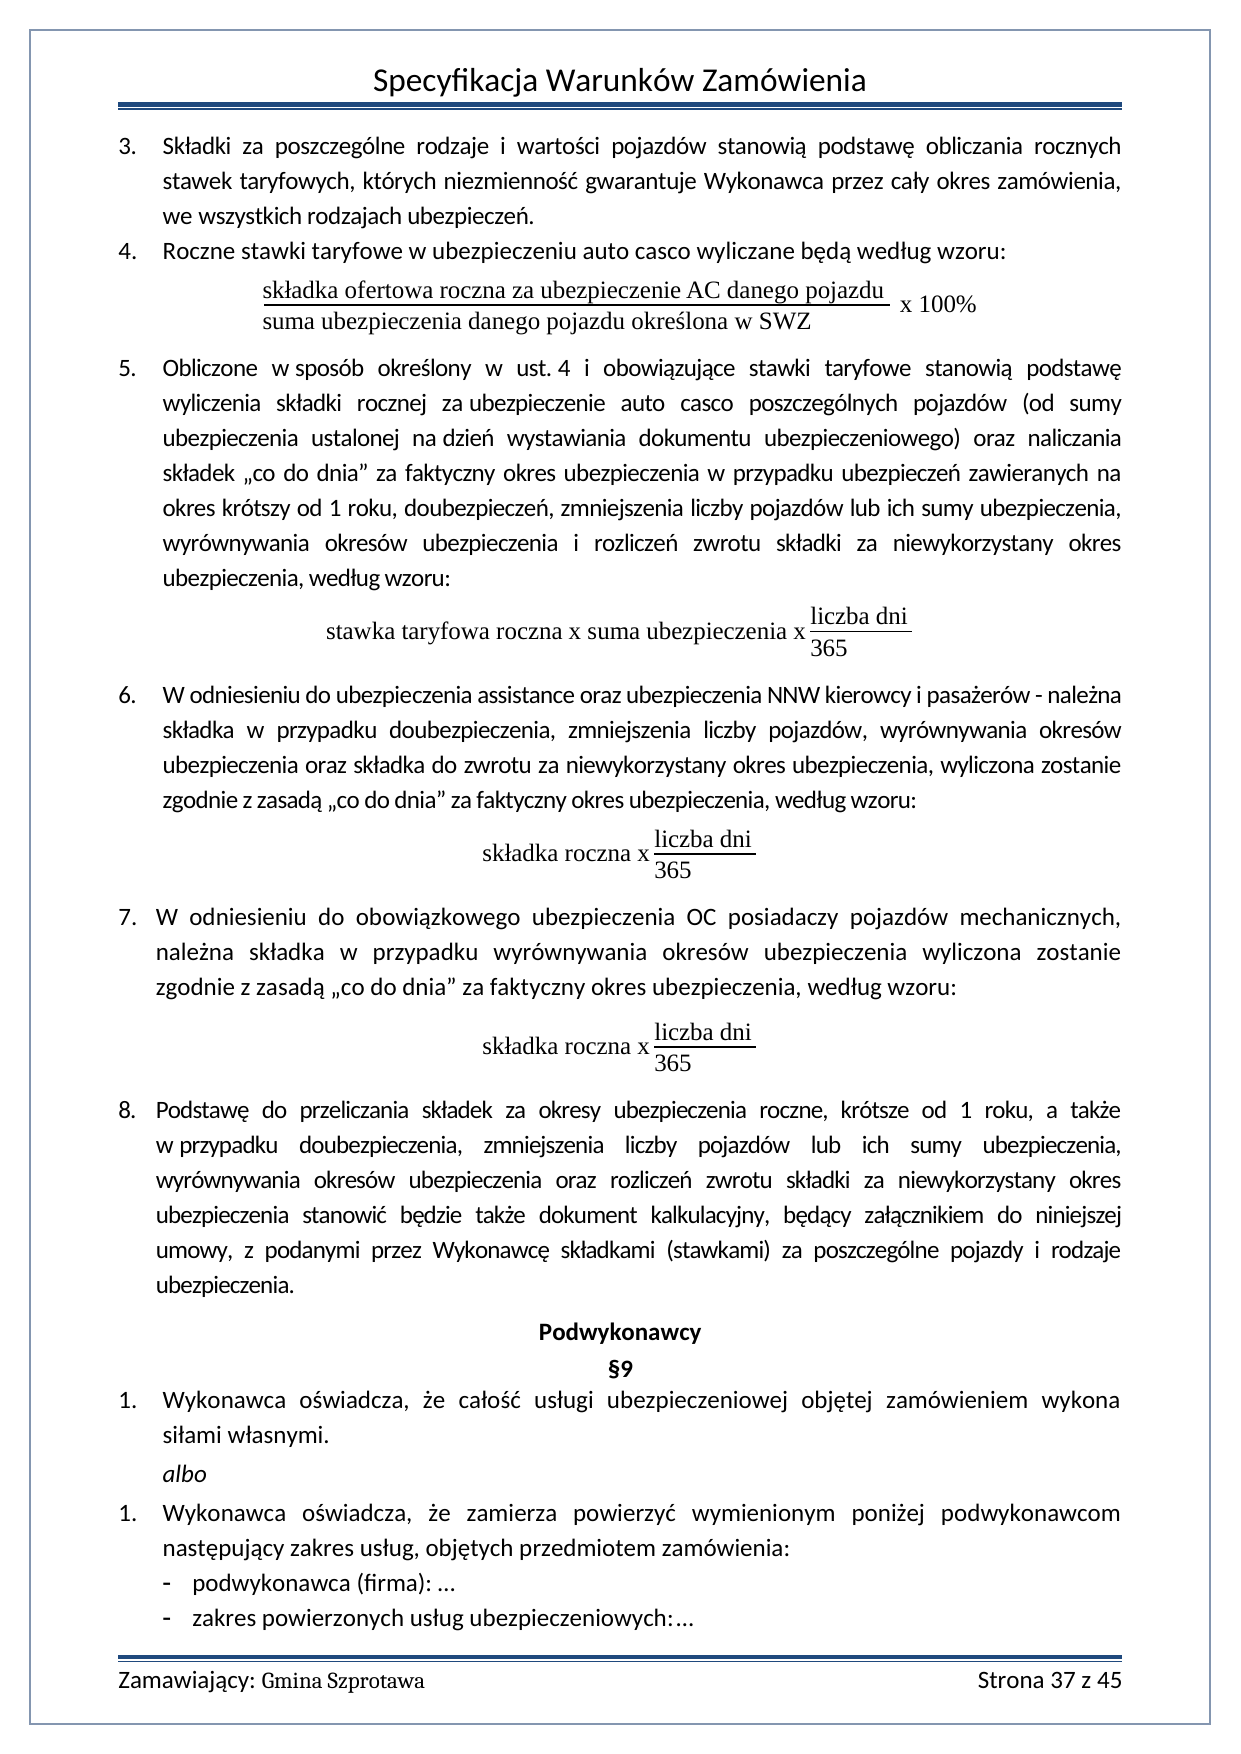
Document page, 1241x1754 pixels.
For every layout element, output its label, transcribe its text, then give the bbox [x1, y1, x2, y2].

list podwykonawca (firma): … [162, 1567, 1122, 1598]
list W odniesieniu do obowiązkowego ubezpieczenia OC posiadaczy pojazdów mechanicznych, należna składka w przypadku wyrównywania okresów ubezpieczenia wyliczona zostanie zgodnie z zasadą „co do dnia” za faktyczny okres ubezpieczenia, według wzoru: [118, 901, 1122, 1001]
list W odniesieniu do ubezpieczenia assistance oraz ubezpieczenia NNW kierowcy i pasażerów - należna składka w przypadku doubezpieczenia, zmniejszenia liczby pojazdów, wyrównywania okresów ubezpieczenia oraz składka do zwrotu za niewykorzystany okres ubezpieczenia, wyliczona zostanie zgodnie z zasadą „co do dnia” za faktyczny okres ubezpieczenia, według wzoru: [118, 679, 1122, 814]
text albo [162, 1458, 1122, 1488]
list Roczne stawki taryfowe w ubezpieczeniu auto casco wyliczane będą według wzoru: [118, 235, 1122, 265]
list Podstawę do przeliczania składek za okresy ubezpieczenia roczne, krótsze od 1 roku, a także w przypadku doubezpieczenia, zmniejszenia liczby pojazdów lub ich sumy ubezpieczenia, wyrównywania okresów ubezpieczenia oraz rozliczeń zwrotu składki za niewykorzystany okres ubezpieczenia stanowić będzie także dokument kalkulacyjny, będący załącznikiem do niniejszej umowy, z podanymi przez Wykonawcę składkami (stawkami) za poszczególne pojazdy i rodzaje ubezpieczenia. [118, 1094, 1122, 1299]
text §9 [118, 1353, 1122, 1384]
list Obliczone w sposób określony w ust. 4 i obowiązujące stawki taryfowe stanowią podstawę wyliczenia składki rocznej za ubezpieczenie auto casco poszczególnych pojazdów (od sumy ubezpieczenia ustalonej na dzień wystawiania dokumentu ubezpieczeniowego) oraz naliczania składek „co do dnia” za faktyczny okres ubezpieczenia w przypadku ubezpieczeń zawieranych na okres krótszy od 1 roku, doubezpieczeń, zmniejszenia liczby pojazdów lub ich sumy ubezpieczenia, wyrównywania okresów ubezpieczenia i rozliczeń zwrotu składki za niewykorzystany okres ubezpieczenia, według wzoru: [118, 352, 1122, 592]
text Podwykonawcy [118, 1317, 1122, 1347]
list Składki za poszczególne rodzaje i wartości pojazdów stanowią podstawę obliczania rocznych stawek taryfowych, których niezmienność gwarantuje Wykonawca przez cały okres zamówienia, we wszystkich rodzajach ubezpieczeń. [118, 130, 1122, 230]
list zakres powierzonych usług ubezpieczeniowych: … [162, 1602, 1122, 1633]
list Wykonawca oświadcza, że całość usługi ubezpieczeniowej objętej zamówieniem wykona siłami własnymi. [118, 1384, 1122, 1449]
list Wykonawca oświadcza, że zamierza powierzyć wymienionym poniżej podwykonawcom następujący zakres usług, objętych przedmiotem zamówienia: [118, 1497, 1122, 1563]
